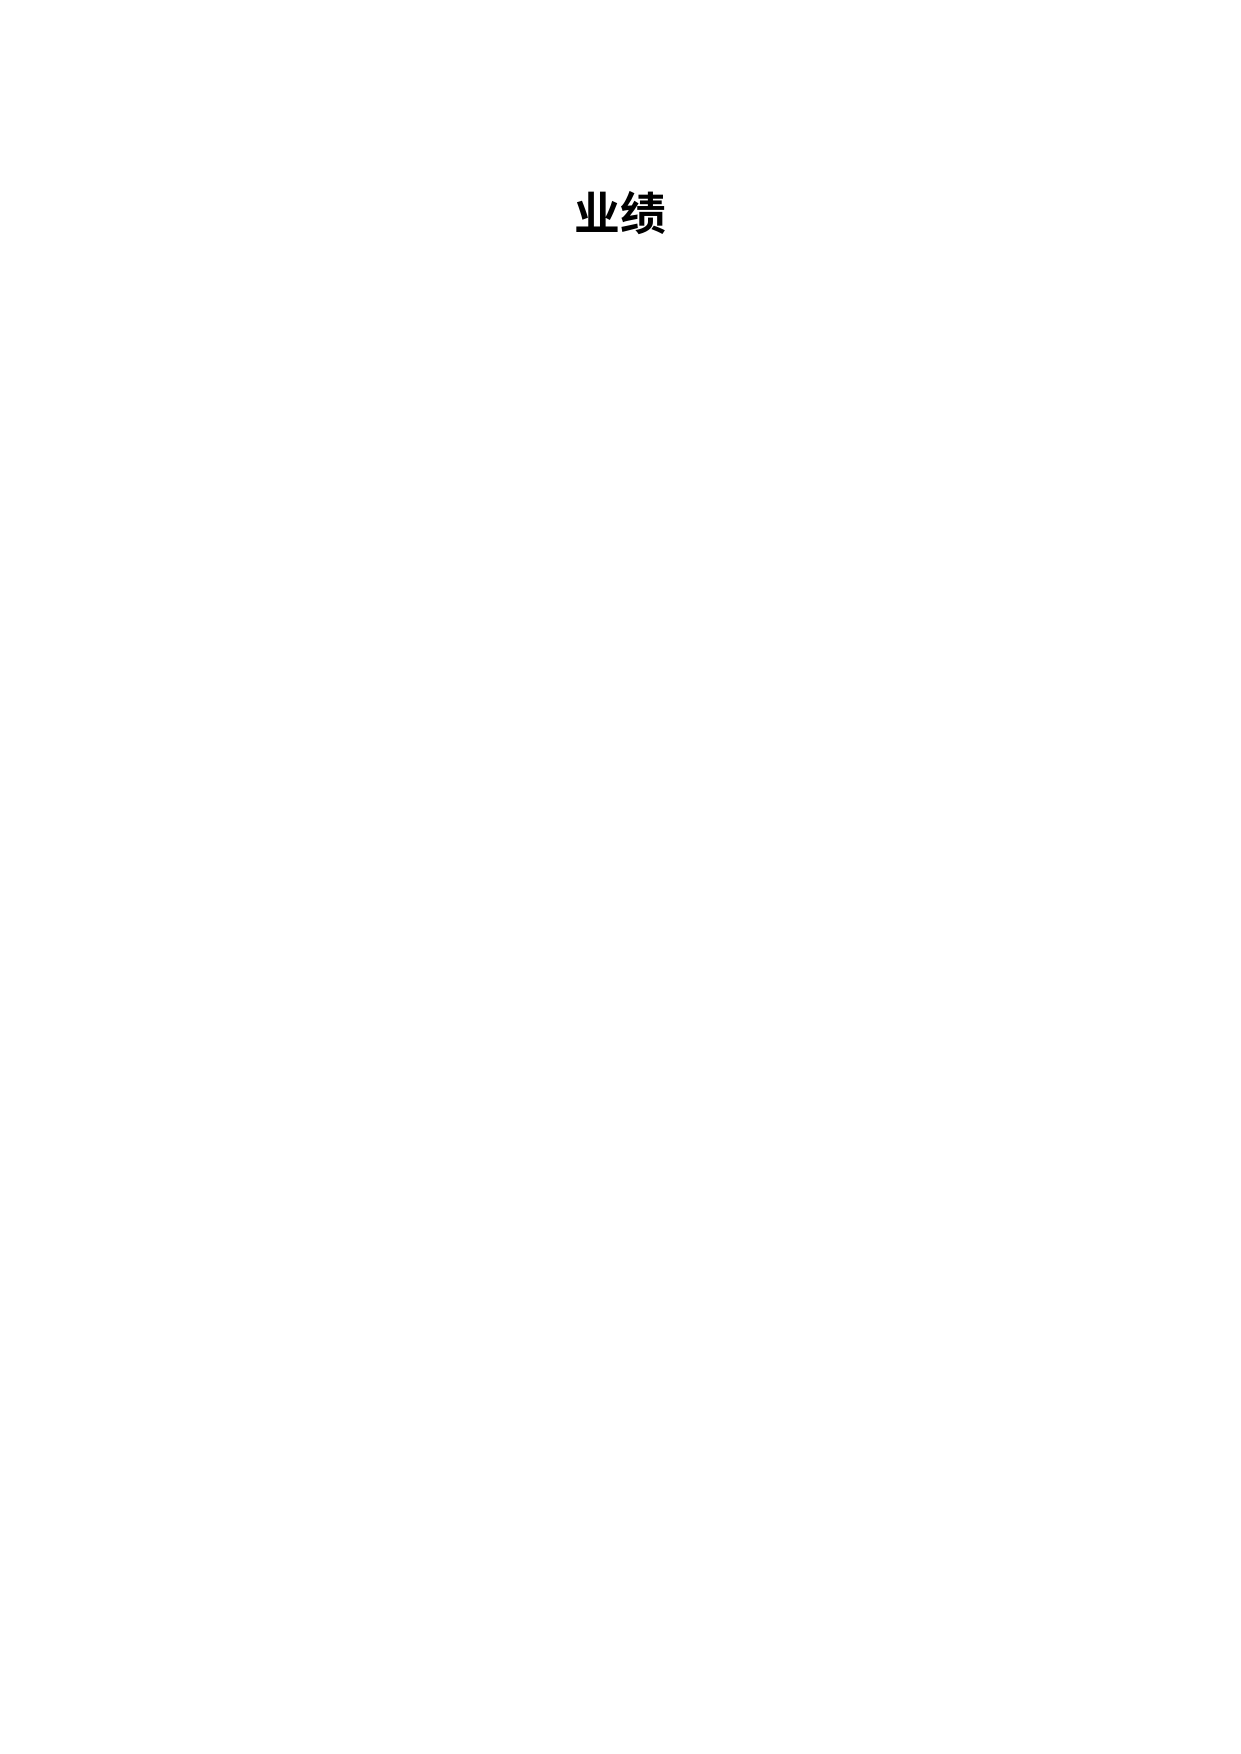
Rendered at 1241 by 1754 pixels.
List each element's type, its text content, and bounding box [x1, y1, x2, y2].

text 业绩 [187, 162, 1053, 259]
